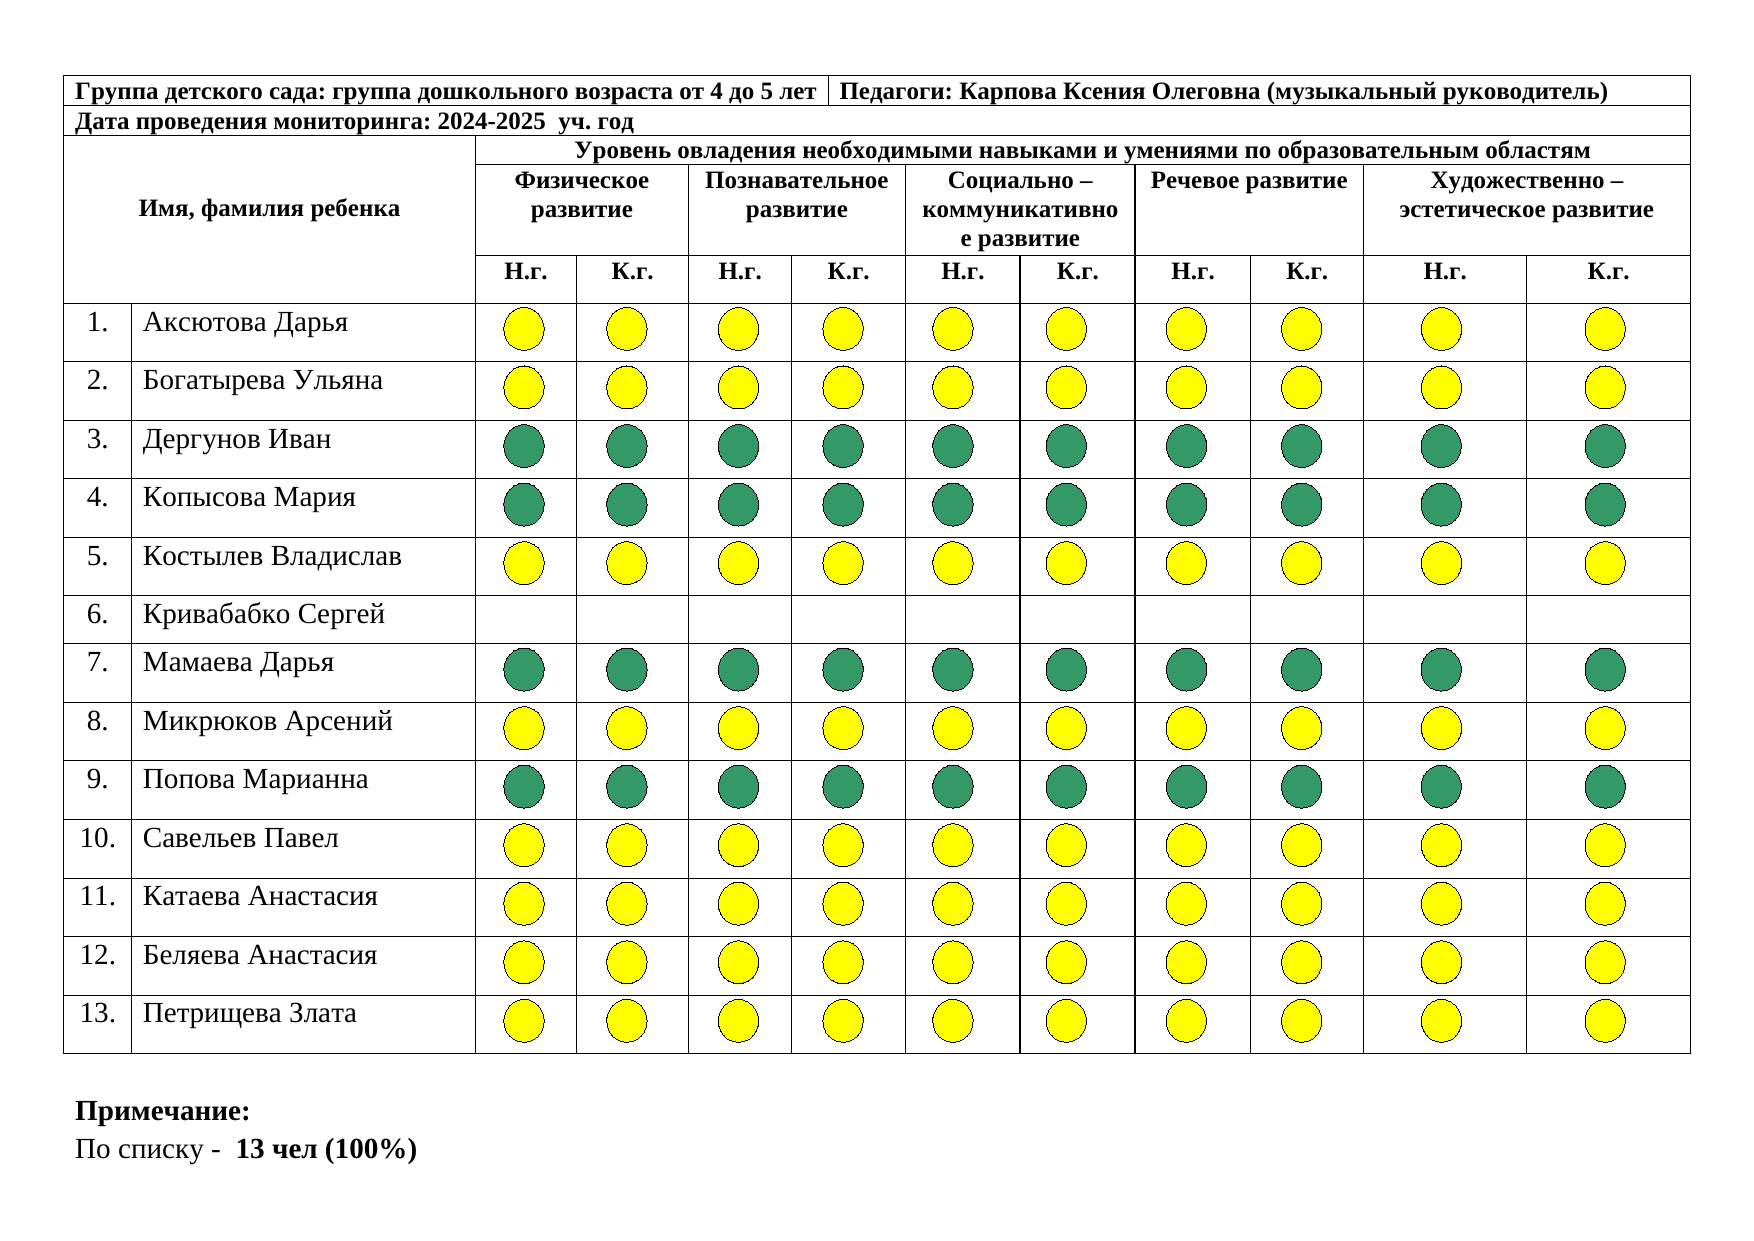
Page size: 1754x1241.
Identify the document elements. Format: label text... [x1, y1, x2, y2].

table_cell [1527, 479, 1690, 537]
table_cell [1021, 538, 1134, 595]
table_cell [1364, 879, 1526, 936]
table_cell [906, 879, 1019, 936]
table_cell [476, 820, 576, 877]
table_cell [577, 538, 688, 595]
table_cell [1527, 362, 1690, 420]
table_cell [1251, 479, 1363, 537]
table_cell Физическое развитие [476, 165, 688, 255]
table_cell [1136, 879, 1250, 936]
table_cell Педагоги: Карпова Ксения Олеговна (музыкальный руководитель) [829, 76, 1690, 105]
table_cell [1527, 996, 1690, 1053]
table_cell [1364, 937, 1526, 994]
table_cell [1527, 304, 1690, 361]
table_cell [906, 596, 1019, 643]
table_cell Н.г. [476, 256, 576, 303]
table_cell [792, 421, 905, 478]
table_cell [792, 937, 905, 994]
table_cell [689, 421, 791, 478]
table_cell [577, 703, 688, 760]
table_cell [1527, 644, 1690, 702]
table_cell [689, 538, 791, 595]
table_cell [792, 538, 905, 595]
table_cell [476, 596, 576, 643]
table_cell [1021, 362, 1134, 420]
table_cell Богатырева Ульяна [132, 362, 475, 420]
table_cell [1136, 703, 1250, 760]
table_cell [906, 703, 1019, 760]
table_cell [1527, 761, 1690, 819]
text Примечание: [75, 1093, 1679, 1126]
table_cell 8. [64, 703, 131, 760]
table_cell [1021, 596, 1134, 643]
table_cell [1364, 421, 1526, 478]
table_cell Познавательное развитие [689, 165, 905, 255]
table_cell [792, 820, 905, 877]
table_cell Социально – коммуникативное развитие [906, 165, 1134, 255]
table_cell [476, 996, 576, 1053]
table_cell [1364, 703, 1526, 760]
table_cell [1364, 820, 1526, 877]
table_cell [1021, 644, 1134, 702]
table_cell [476, 761, 576, 819]
table_cell [1364, 538, 1526, 595]
table_cell [906, 996, 1019, 1053]
table_cell [1021, 879, 1134, 936]
table_cell 10. [64, 820, 131, 877]
table_cell [476, 703, 576, 760]
table_cell Уровень овладения необходимыми навыками и умениями по образовательным областям [476, 136, 1690, 164]
table_cell Катаева Анастасия [132, 879, 475, 936]
table_cell [1021, 820, 1134, 877]
table_cell [1527, 538, 1690, 595]
table_cell [476, 937, 576, 994]
table_cell [792, 362, 905, 420]
table_cell [1251, 538, 1363, 595]
table_cell [689, 996, 791, 1053]
table_cell 11. [64, 879, 131, 936]
table_cell 1. [64, 304, 131, 361]
table_cell [906, 937, 1019, 994]
table_cell [1136, 644, 1250, 702]
table_cell [577, 596, 688, 643]
table_cell 4. [64, 479, 131, 537]
table_cell [906, 644, 1019, 702]
table_cell [792, 596, 905, 643]
table_cell [689, 820, 791, 877]
table_cell [476, 362, 576, 420]
table_cell Костылев Владислав [132, 538, 475, 595]
table_cell [1527, 937, 1690, 994]
table_cell [906, 820, 1019, 877]
table_cell [1136, 421, 1250, 478]
table_cell [1251, 362, 1363, 420]
table_cell [476, 538, 576, 595]
table_cell К.г. [792, 256, 905, 303]
table_cell Попова Марианна [132, 761, 475, 819]
table_cell [577, 879, 688, 936]
table_cell Н.г. [906, 256, 1019, 303]
table_cell [1364, 596, 1526, 643]
table_cell [1251, 421, 1363, 478]
table_cell [689, 596, 791, 643]
table_cell 13. [64, 996, 131, 1053]
table_cell [577, 421, 688, 478]
table_cell [906, 362, 1019, 420]
table_cell [1021, 703, 1134, 760]
table_cell [689, 479, 791, 537]
table_cell 2. [64, 362, 131, 420]
table_cell [792, 996, 905, 1053]
table_cell [689, 761, 791, 819]
table_cell [689, 304, 791, 361]
table_cell 7. [64, 644, 131, 702]
table_cell [1364, 362, 1526, 420]
table_cell [577, 937, 688, 994]
table_cell Н.г. [689, 256, 791, 303]
table_cell [1021, 996, 1134, 1053]
table_cell [792, 761, 905, 819]
table_cell [906, 304, 1019, 361]
table_cell [577, 996, 688, 1053]
table_cell [1251, 996, 1363, 1053]
table_cell Имя, фамилия ребенка [64, 136, 475, 303]
table_cell [577, 761, 688, 819]
table_cell [792, 304, 905, 361]
table_cell Речевое развитие [1136, 165, 1363, 255]
table_cell [1136, 304, 1250, 361]
table_cell [1527, 879, 1690, 936]
table_cell [1364, 761, 1526, 819]
table_cell [1136, 479, 1250, 537]
table_cell [906, 538, 1019, 595]
table_cell [689, 703, 791, 760]
table_cell [1136, 596, 1250, 643]
table_cell Микрюков Арсений [132, 703, 475, 760]
table_cell [577, 820, 688, 877]
table_cell [577, 362, 688, 420]
table_cell [1136, 996, 1250, 1053]
table_cell [1364, 644, 1526, 702]
table_cell 6. [64, 596, 131, 643]
table_cell Группа детского сада: группа дошкольного возраста от 4 до 5 лет [64, 76, 828, 105]
table_cell [1251, 937, 1363, 994]
table_cell К.г. [1021, 256, 1134, 303]
table_cell [1136, 761, 1250, 819]
table_cell [577, 304, 688, 361]
table_cell [476, 879, 576, 936]
table_cell [906, 421, 1019, 478]
table_cell Савельев Павел [132, 820, 475, 877]
table_cell [1251, 879, 1363, 936]
table_cell [1021, 479, 1134, 537]
table_cell [1251, 820, 1363, 877]
table_cell [792, 479, 905, 537]
table_cell [476, 479, 576, 537]
table_cell К.г. [1527, 256, 1690, 303]
table_cell [577, 644, 688, 702]
table_cell Дата проведения мониторинга: 2024-2025 уч. год [64, 106, 1690, 134]
table_cell К.г. [1251, 256, 1363, 303]
table_cell [476, 304, 576, 361]
table_cell [1251, 304, 1363, 361]
table_cell [1021, 761, 1134, 819]
table_cell [476, 644, 576, 702]
table_cell К.г. [577, 256, 688, 303]
table_cell Петрищева Злата [132, 996, 475, 1053]
table_cell [1364, 304, 1526, 361]
table_cell [689, 879, 791, 936]
table_cell [1527, 421, 1690, 478]
table_cell [792, 703, 905, 760]
table_cell Художественно – эстетическое развитие [1364, 165, 1690, 255]
table_cell 3. [64, 421, 131, 478]
table_cell [1021, 304, 1134, 361]
table_cell 12. [64, 937, 131, 994]
table_cell Кривабабко Сергей [132, 596, 475, 643]
table_cell [1136, 362, 1250, 420]
table_cell [1251, 761, 1363, 819]
table_cell [1021, 937, 1134, 994]
table_cell [792, 879, 905, 936]
table_cell [577, 479, 688, 537]
table_cell Беляева Анастасия [132, 937, 475, 994]
table_cell [1251, 644, 1363, 702]
table_cell [689, 644, 791, 702]
table_cell [1136, 937, 1250, 994]
table_cell [689, 362, 791, 420]
table_cell Н.г. [1136, 256, 1250, 303]
table_cell Дергунов Иван [132, 421, 475, 478]
table_cell [906, 761, 1019, 819]
table_cell [1251, 596, 1363, 643]
table_cell [906, 479, 1019, 537]
table_cell [1364, 996, 1526, 1053]
table_cell [1527, 596, 1690, 643]
table_cell Мамаева Дарья [132, 644, 475, 702]
table_cell [1527, 820, 1690, 877]
table_cell [476, 421, 576, 478]
table_cell [792, 644, 905, 702]
table_cell Копысова Мария [132, 479, 475, 537]
table_cell [1251, 703, 1363, 760]
table_cell Н.г. [1364, 256, 1526, 303]
table_cell [689, 937, 791, 994]
text По списку - 13 чел (100%) [75, 1131, 1679, 1165]
table_cell 9. [64, 761, 131, 819]
table_cell 5. [64, 538, 131, 595]
table_cell [1021, 421, 1134, 478]
table_cell [1136, 538, 1250, 595]
table_cell [1527, 703, 1690, 760]
table_cell [1136, 820, 1250, 877]
table_cell Аксютова Дарья [132, 304, 475, 361]
table_cell [1364, 479, 1526, 537]
